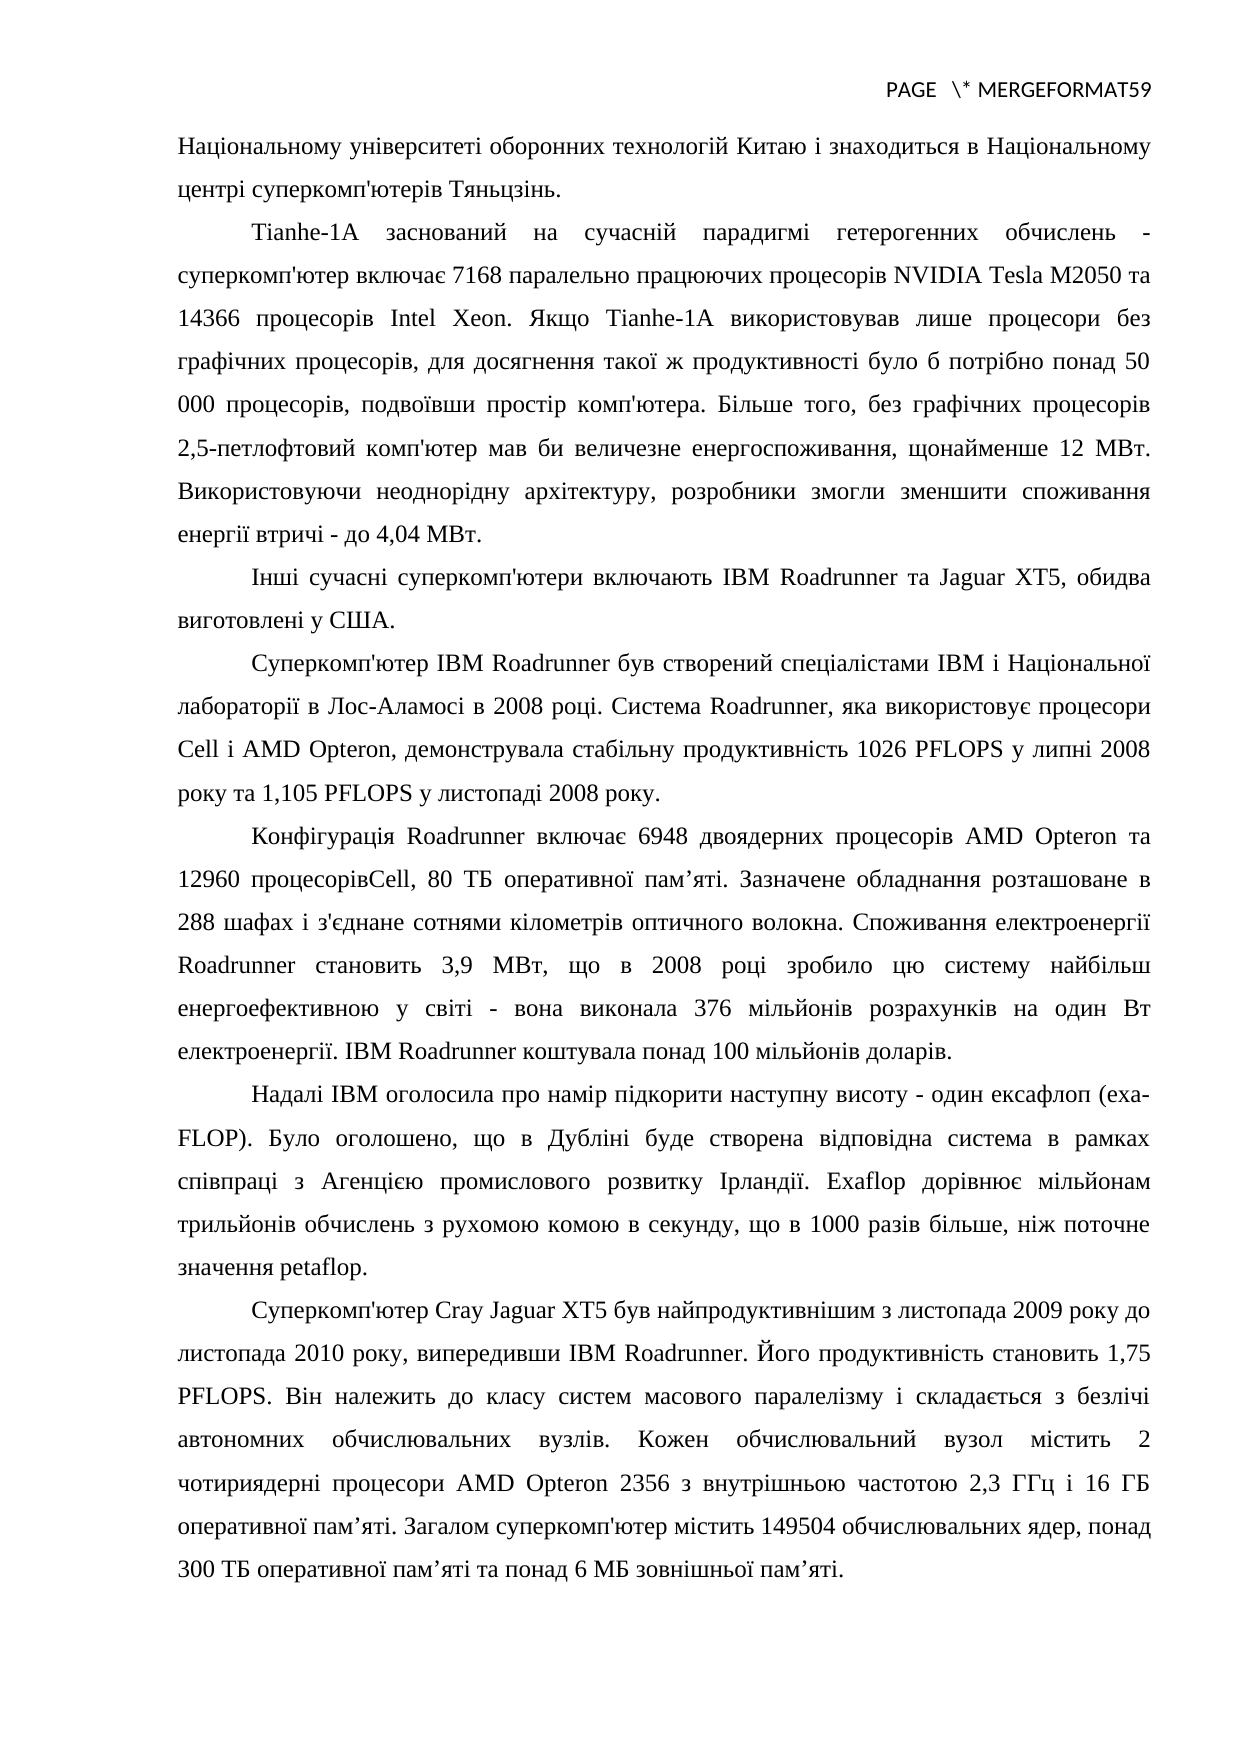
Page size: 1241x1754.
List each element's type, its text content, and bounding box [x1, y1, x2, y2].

text Надалі IBM оголосила про намір підкорити наступну висоту - один ексафлоп (exa-FLOP). Було оголошено, що в Дубліні буде створена відповідна система в рамках співпраці з Агенцією промислового розвитку Ірландії. Exaflop дорівнює мільйонам трильйонів обчислень з рухомою комою в секунду, що в 1000 разів більше, ніж поточне значення petaflop. [177, 1079, 1152, 1281]
text Tianhe-1A заснований на сучасній парадигмі гетерогенних обчислень - суперкомп'ютер включає 7168 паралельно працюючих процесорів NVIDIA Tesla M2050 та 14366 процесорів Intel Xeon. Якщо Tianhe-1A використовував лише процесори без графічних процесорів, для досягнення такої ж продуктивності було б потрібно понад 50 000 процесорів, подвоївши простір комп'ютера. Більше того, без графічних процесорів 2,5-петлофтовий комп'ютер мав би величезне енергоспоживання, щонайменше 12 МВт. Використовуючи неоднорідну архітектуру, розробники змогли зменшити споживання енергії втричі - до 4,04 МВт. [177, 217, 1152, 548]
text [177, 131, 1152, 203]
text Інші сучасні суперкомп'ютери включають IBM Roadrunner та Jaguar XT5, обидва виготовлені у США. [177, 562, 1152, 634]
text Конфігурація Roadrunner включає 6948 двоядерних процесорів AMD Opteron та 12960 процесорівCell, 80 ТБ оперативної пам’яті. Зазначене обладнання розташоване в 288 шафах і з'єднане сотнями кілометрів оптичного волокна. Споживання електроенергії Roadrunner становить 3,9 МВт, що в 2008 році зробило цю систему найбільш енергоефективною у світі - вона виконала 376 мільйонів розрахунків на один Вт електроенергії. IBM Roadrunner коштувала понад 100 мільйонів доларів. [177, 821, 1152, 1065]
text Суперкомп'ютер Cray Jaguar XT5 був найпродуктивнішим з листопада 2009 року до листопада 2010 року, випередивши IBM Roadrunner. Його продуктивність становить 1,75 PFLOPS. Він належить до класу систем масового паралелізму і складається з безлічі автономних обчислювальних вузлів. Кожен обчислювальний вузол містить 2 чотириядерні процесори AMD Opteron 2356 з внутрішньою частотою 2,3 ГГц і 16 ГБ оперативної пам’яті. Загалом суперкомп'ютер містить 149504 обчислювальних ядер, понад 300 ТБ оперативної пам’яті та понад 6 МБ зовнішньої пам’яті. [177, 1295, 1152, 1583]
text Суперкомп'ютер IBM Roadrunner був створений спеціалістами IBM і Національної лабораторії в Лос-Аламосі в 2008 році. Система Roadrunner, яка використовує процесори Cell і AMD Opteron, демонструвала стабільну продуктивність 1026 PFLOPS у липні 2008 року та 1,105 PFLOPS у листопаді 2008 року. [177, 648, 1152, 806]
